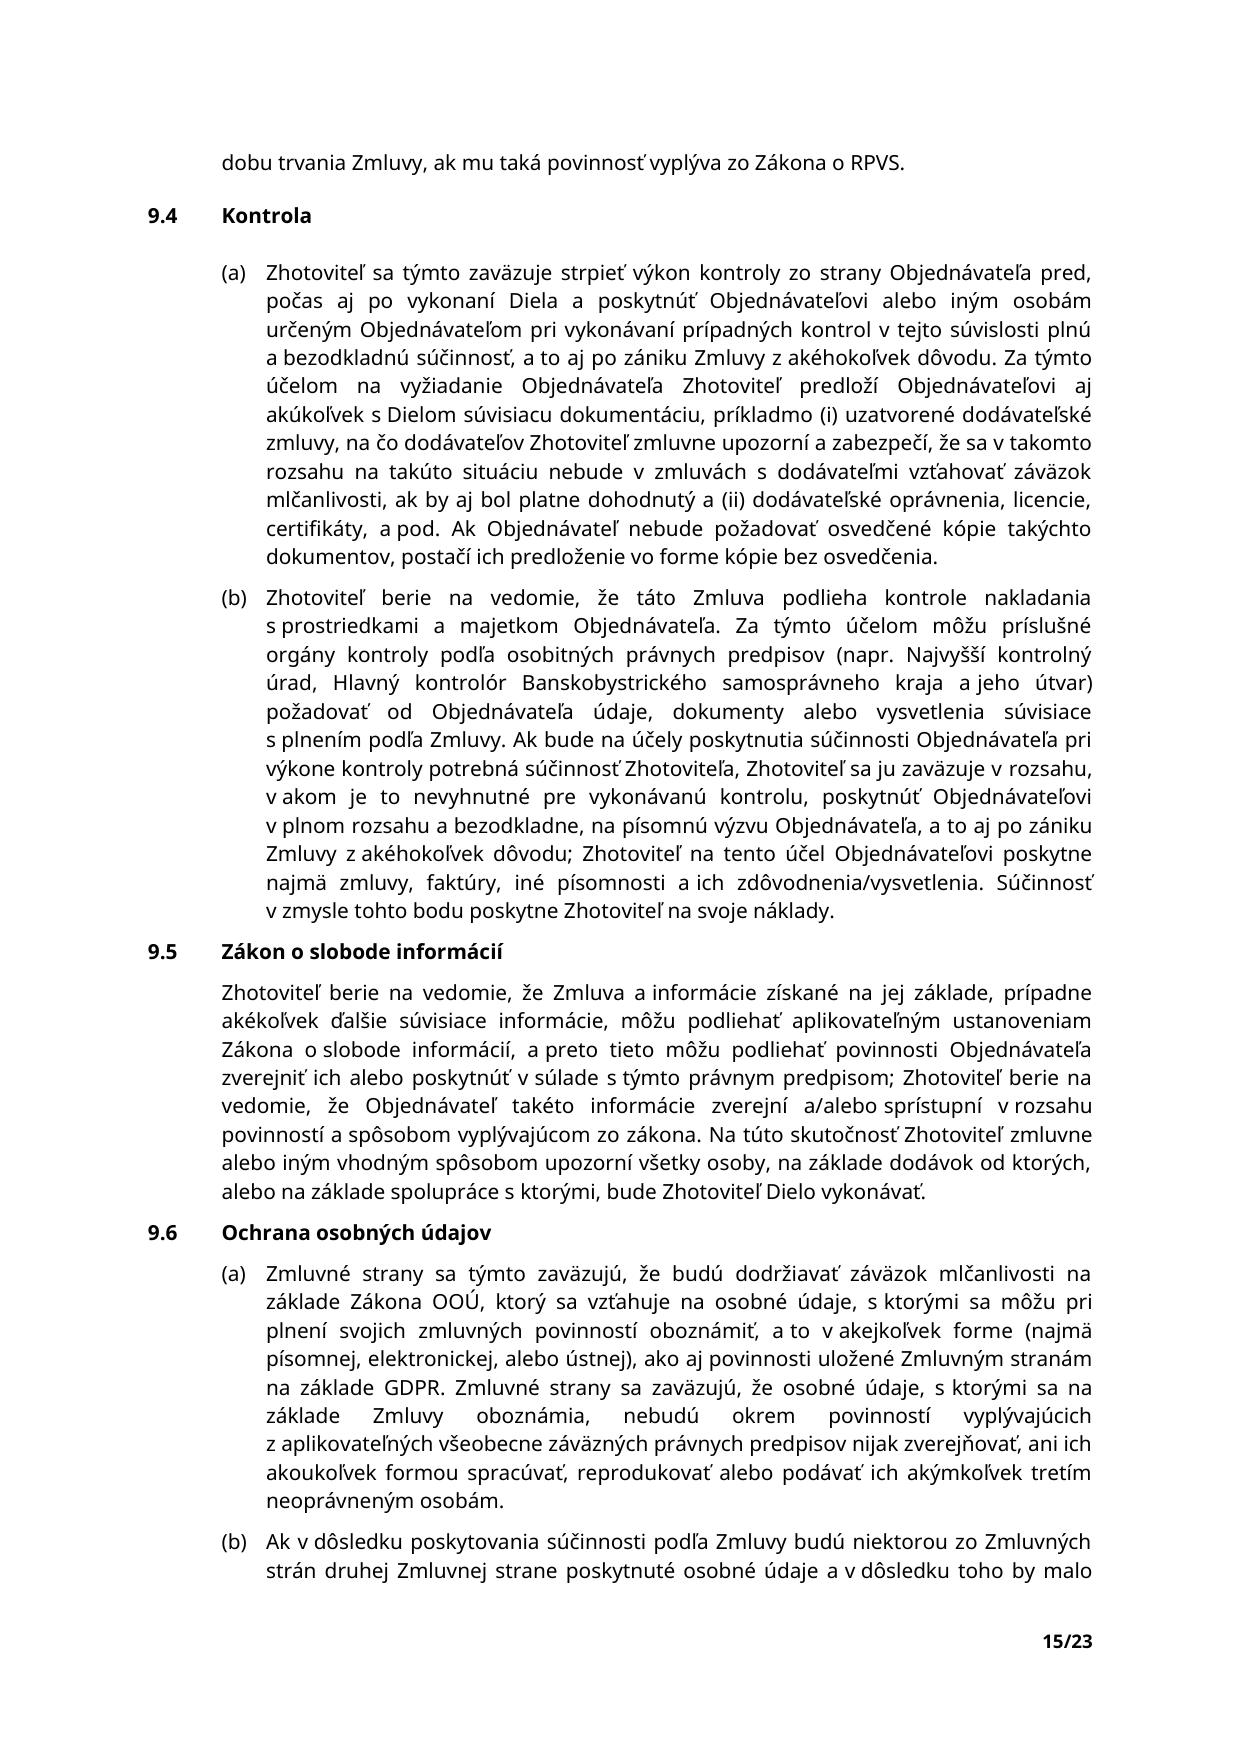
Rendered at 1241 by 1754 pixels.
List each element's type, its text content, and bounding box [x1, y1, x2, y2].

text Zhotoviteľ berie na vedomie, že Zmluva a informácie získané na jej základe, prípadne akékoľvek ďalšie súvisiace informácie, môžu podliehať aplikovateľným ustanoveniam Zákona o slobode informácií, a preto tieto môžu podliehať povinnosti Objednávateľa zverejniť ich alebo poskytnúť v súlade s týmto právnym predpisom; Zhotoviteľ berie na vedomie, že Objednávateľ takéto informácie zverejní a/alebo sprístupní v rozsahu povinností a spôsobom vyplývajúcom zo zákona. Na túto skutočnosť Zhotoviteľ zmluvne alebo iným vhodným spôsobom upozorní všetky osoby, na základe dodávok od ktorých, alebo na základe spolupráce s ktorými, bude Zhotoviteľ Dielo vykonávať. [221, 978, 1093, 1205]
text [221, 148, 1093, 176]
text 9.5 Zákon o slobode informácií [148, 937, 1093, 965]
text (a) Zmluvné strany sa týmto zaväzujú, že budú dodržiavať záväzok mlčanlivosti na základe Zákona OOÚ, ktorý sa vzťahuje na osobné údaje, s ktorými sa môžu pri plnení svojich zmluvných povinností oboznámiť, a to v akejkoľvek forme (najmä písomnej, elektronickej, alebo ústnej), ako aj povinnosti uložené Zmluvným stranám na základe GDPR. Zmluvné strany sa zaväzujú, že osobné údaje, s ktorými sa na základe Zmluvy oboznámia, nebudú okrem povinností vyplývajúcich z aplikovateľných všeobecne záväzných právnych predpisov nijak zverejňovať, ani ich akoukoľvek formou spracúvať, reprodukovať alebo podávať ich akýmkoľvek tretím neoprávneným osobám. [221, 1259, 1093, 1515]
text 9.4 Kontrola [148, 201, 1093, 229]
text (a) Zhotoviteľ sa týmto zaväzuje strpieť výkon kontroly zo strany Objednávateľa pred, počas aj po vykonaní Diela a poskytnúť Objednávateľovi alebo iným osobám určeným Objednávateľom pri vykonávaní prípadných kontrol v tejto súvislosti plnú a bezodkladnú súčinnosť, a to aj po zániku Zmluvy z akéhokoľvek dôvodu. Za týmto účelom na vyžiadanie Objednávateľa Zhotoviteľ predloží Objednávateľovi aj akúkoľvek s Dielom súvisiacu dokumentáciu, príkladmo (i) uzatvorené dodávateľské zmluvy, na čo dodávateľov Zhotoviteľ zmluvne upozorní a zabezpečí, že sa v takomto rozsahu na takúto situáciu nebude v zmluvách s dodávateľmi vzťahovať záväzok mlčanlivosti, ak by aj bol platne dohodnutý a (ii) dodávateľské oprávnenia, licencie, certifikáty, a pod. Ak Objednávateľ nebude požadovať osvedčené kópie takýchto dokumentov, postačí ich predloženie vo forme kópie bez osvedčenia. [221, 258, 1093, 571]
text (b) Zhotoviteľ berie na vedomie, že táto Zmluva podlieha kontrole nakladania s prostriedkami a majetkom Objednávateľa. Za týmto účelom môžu príslušné orgány kontroly podľa osobitných právnych predpisov (napr. Najvyšší kontrolný úrad, Hlavný kontrolór Banskobystrického samosprávneho kraja a jeho útvar) požadovať od Objednávateľa údaje, dokumenty alebo vysvetlenia súvisiace s plnením podľa Zmluvy. Ak bude na účely poskytnutia súčinnosti Objednávateľa pri výkone kontroly potrebná súčinnosť Zhotoviteľa, Zhotoviteľ sa ju zaväzuje v rozsahu, v akom je to nevyhnutné pre vykonávanú kontrolu, poskytnúť Objednávateľovi v plnom rozsahu a bezodkladne, na písomnú výzvu Objednávateľa, a to aj po zániku Zmluvy z akéhokoľvek dôvodu; Zhotoviteľ na tento účel Objednávateľovi poskytne najmä zmluvy, faktúry, iné písomnosti a ich zdôvodnenia/vysvetlenia. Súčinnosť v zmysle tohto bodu poskytne Zhotoviteľ na svoje náklady. [221, 583, 1093, 924]
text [221, 1527, 1093, 1584]
text 9.6 Ochrana osobných údajov [148, 1218, 1093, 1246]
